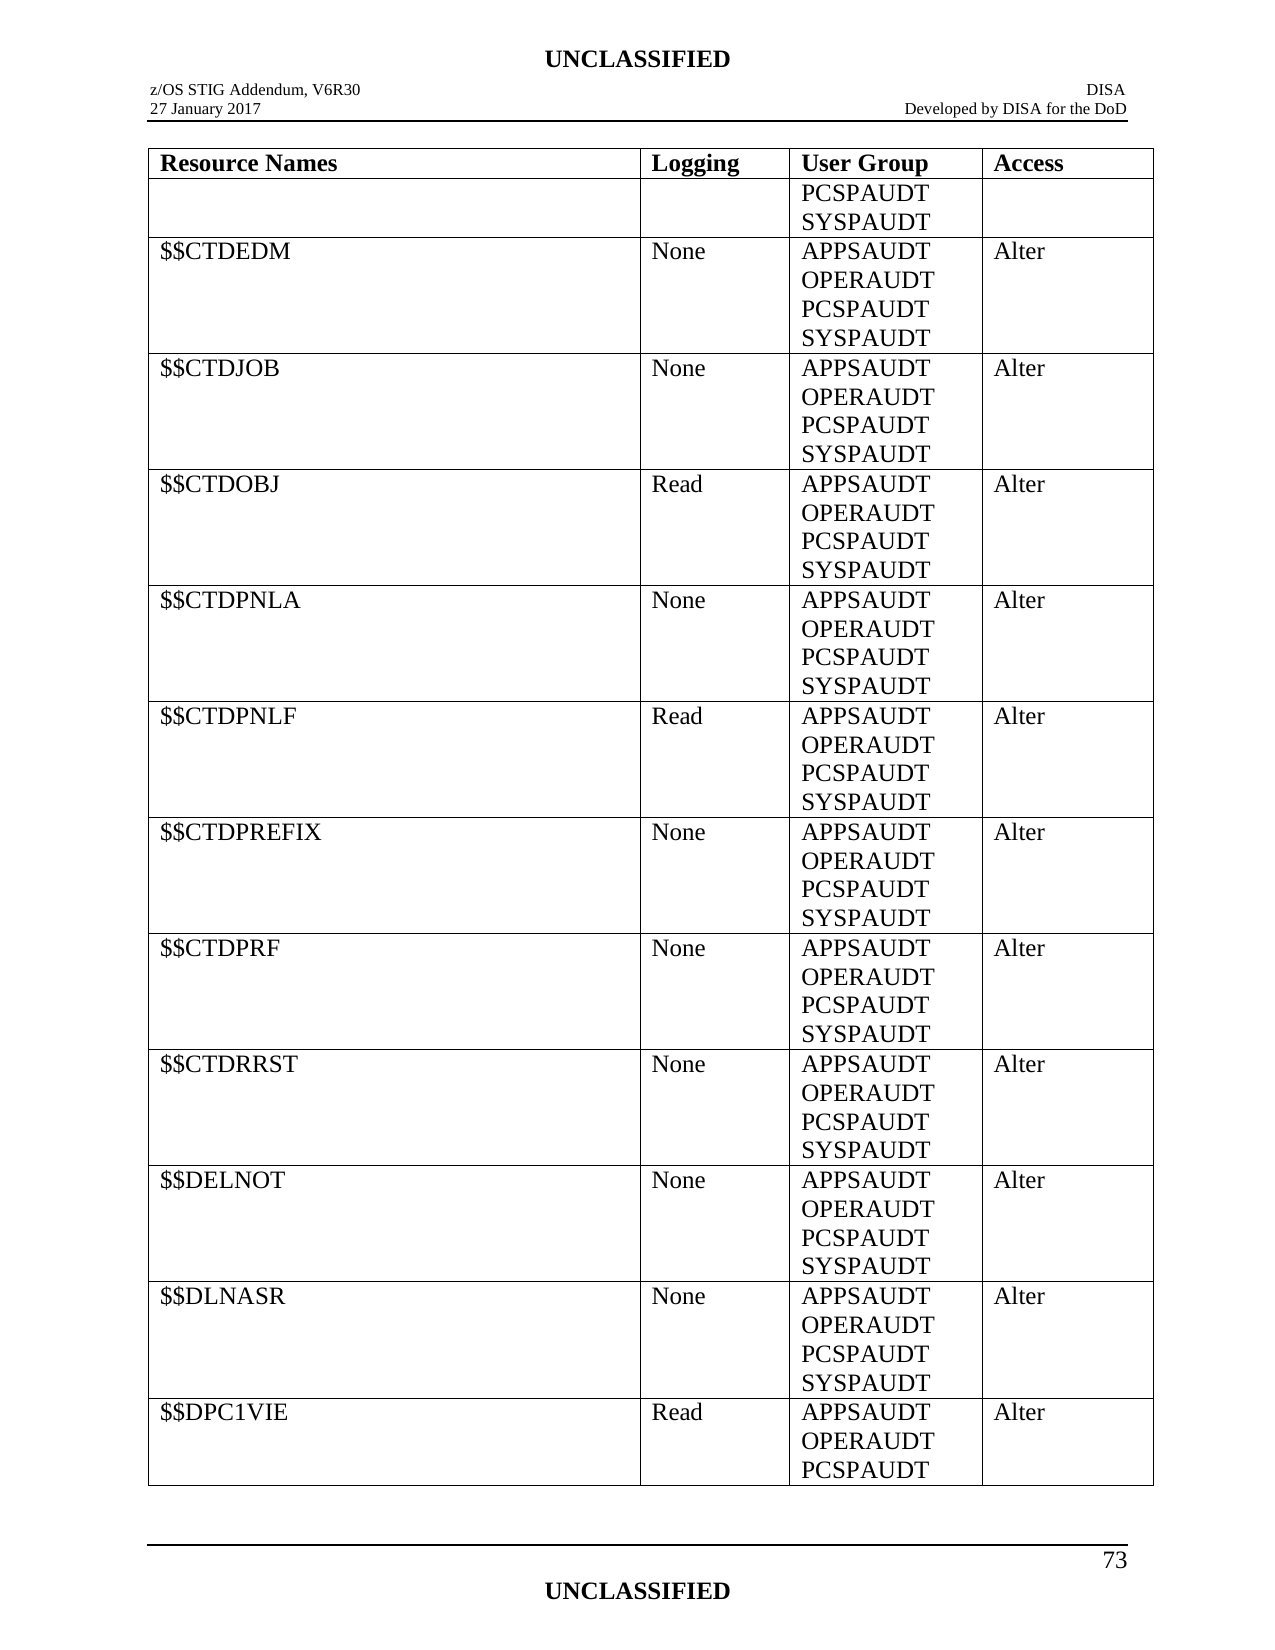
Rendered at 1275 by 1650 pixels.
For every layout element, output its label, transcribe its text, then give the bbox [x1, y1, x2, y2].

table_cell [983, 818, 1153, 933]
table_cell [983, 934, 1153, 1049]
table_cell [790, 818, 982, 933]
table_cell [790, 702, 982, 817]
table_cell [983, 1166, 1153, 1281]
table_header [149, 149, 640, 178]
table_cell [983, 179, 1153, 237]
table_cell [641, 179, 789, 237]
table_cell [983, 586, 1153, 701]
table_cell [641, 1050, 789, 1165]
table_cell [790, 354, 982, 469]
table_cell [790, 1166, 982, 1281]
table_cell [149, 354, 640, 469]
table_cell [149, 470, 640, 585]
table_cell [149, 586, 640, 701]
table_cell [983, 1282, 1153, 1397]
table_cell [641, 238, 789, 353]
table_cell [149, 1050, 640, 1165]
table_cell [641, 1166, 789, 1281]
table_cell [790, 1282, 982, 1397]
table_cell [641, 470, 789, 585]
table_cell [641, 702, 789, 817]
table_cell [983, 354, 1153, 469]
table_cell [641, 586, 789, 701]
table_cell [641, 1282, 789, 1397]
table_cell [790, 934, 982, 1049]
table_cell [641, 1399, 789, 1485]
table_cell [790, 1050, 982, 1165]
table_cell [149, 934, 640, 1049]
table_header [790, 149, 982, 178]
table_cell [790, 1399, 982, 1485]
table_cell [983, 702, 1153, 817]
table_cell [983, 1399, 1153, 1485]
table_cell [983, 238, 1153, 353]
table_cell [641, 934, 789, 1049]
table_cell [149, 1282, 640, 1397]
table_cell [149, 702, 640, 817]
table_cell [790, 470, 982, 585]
text 73 [135, 1546, 1127, 1574]
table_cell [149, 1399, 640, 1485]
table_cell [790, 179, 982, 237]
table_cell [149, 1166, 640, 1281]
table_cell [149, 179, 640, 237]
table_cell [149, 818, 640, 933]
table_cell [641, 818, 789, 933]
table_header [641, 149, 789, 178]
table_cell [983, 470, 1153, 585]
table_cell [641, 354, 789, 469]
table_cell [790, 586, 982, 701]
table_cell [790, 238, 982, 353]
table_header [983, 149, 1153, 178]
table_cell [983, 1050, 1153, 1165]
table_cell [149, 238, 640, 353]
